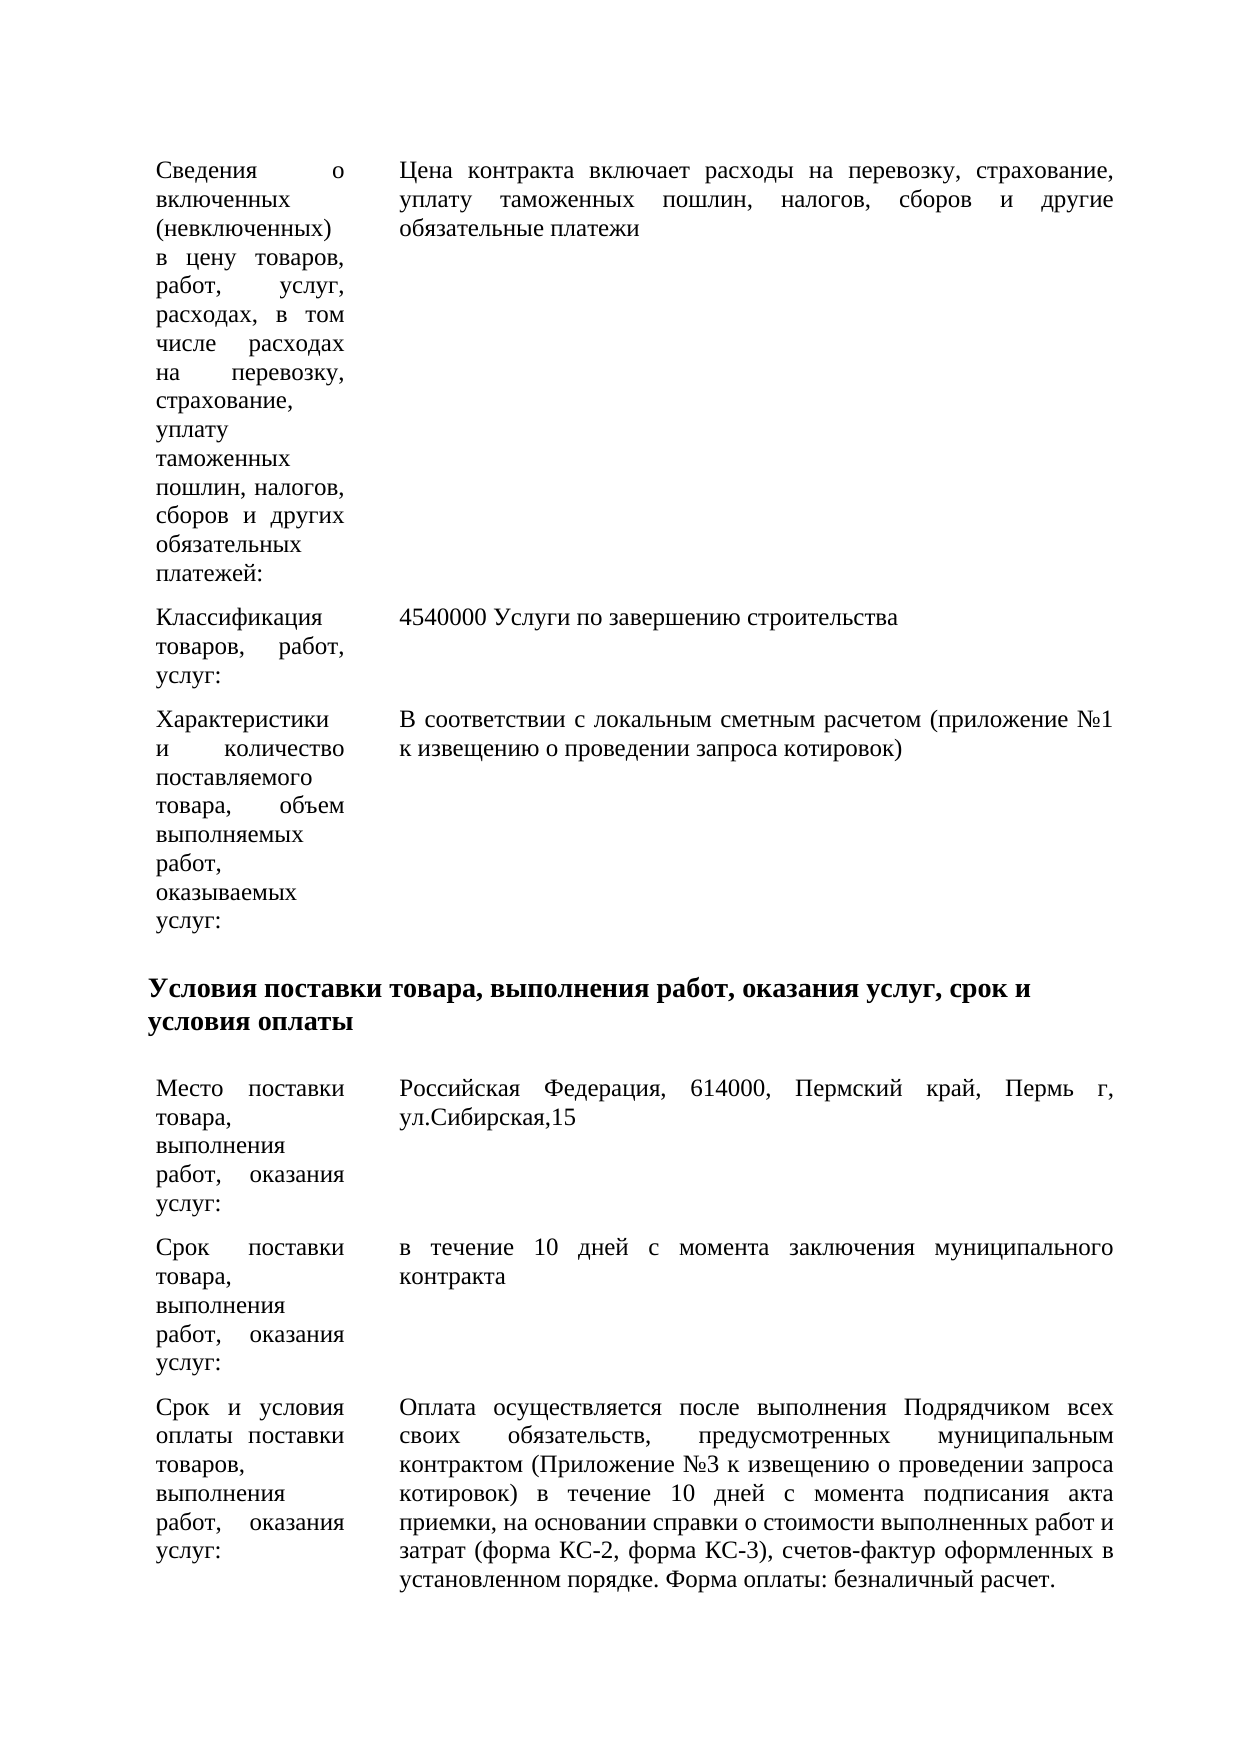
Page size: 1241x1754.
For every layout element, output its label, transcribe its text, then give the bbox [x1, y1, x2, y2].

table_header Место поставки товара, выполнения работ, оказания услуг: [148, 1065, 391, 1224]
table_cell в течение 10 дней с момента заключения муниципального контракта [391, 1225, 1122, 1384]
table_cell Характеристики и количество поставляемого товара, объем выполняемых работ, оказываемых услуг: [148, 696, 391, 942]
table_cell Оплата осуществляется после выполнения Подрядчиком всех своих обязательств, предусмотренных муниципальным контрактом (Приложение №3 к извещению о проведении запроса котировок) в течение 10 дней с момента подписания акта приемки, на основании справки о стоимости выполненных работ и затрат (форма КС-2, форма КС-3), счетов-фактур оформленных в установленном порядке. Форма оплаты: безналичный расчет. [391, 1384, 1122, 1601]
text Условия поставки товара, выполнения работ, оказания услуг, срок и условия оплаты [148, 971, 1122, 1036]
table_cell В соответствии с локальным сметным расчетом (приложение №1 к извещению о проведении запроса котировок) [391, 696, 1122, 942]
table_cell Сведения о включенных (невключенных) в цену товаров, работ, услуг, расходах, в том числе расходах на перевозку, страхование, уплату таможенных пошлин, налогов, сборов и других обязательных платежей: [148, 148, 391, 594]
table_cell Цена контракта включает расходы на перевозку, страхование, уплату таможенных пошлин, налогов, сборов и другие обязательные платежи [391, 148, 1122, 594]
table_header Российская Федерация, 614000, Пермский край, Пермь г, ул.Сибирская,15 [391, 1065, 1122, 1224]
table_cell Срок и условия оплаты поставки товаров, выполнения работ, оказания услуг: [148, 1384, 391, 1601]
table_cell 4540000 Услуги по завершению строительства [391, 595, 1122, 696]
table_cell Классификация товаров, работ, услуг: [148, 595, 391, 696]
table_cell Срок поставки товара, выполнения работ, оказания услуг: [148, 1225, 391, 1384]
